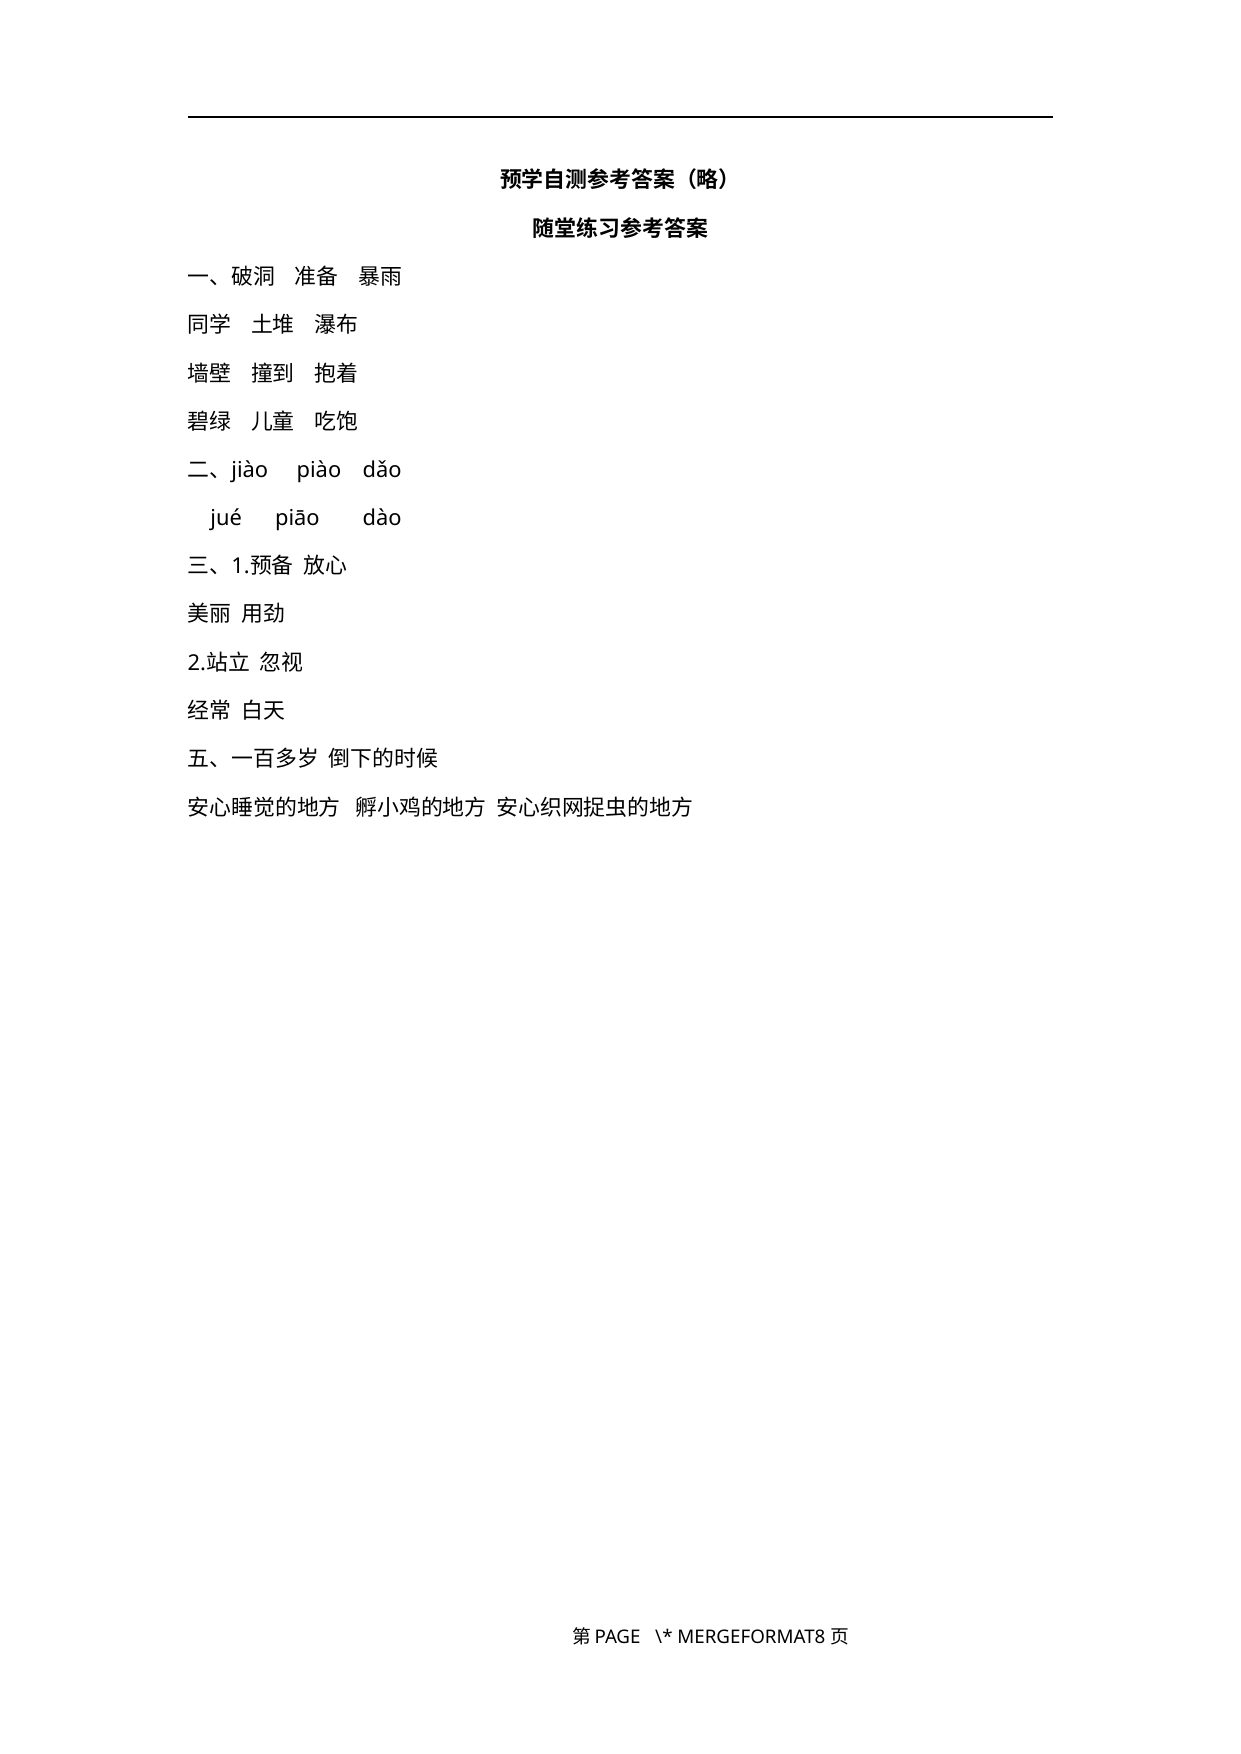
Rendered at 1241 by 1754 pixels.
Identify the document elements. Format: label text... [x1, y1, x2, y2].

text 三、1.预备 放心 [187, 548, 1053, 580]
text 同学 土堆 瀑布 [187, 307, 1053, 339]
text 一、破洞 准备 暴雨 [187, 259, 1053, 291]
text 经常 白天 [187, 693, 1053, 725]
text 随堂练习参考答案 [187, 210, 1053, 243]
text 2.站立 忽视 [187, 644, 1053, 677]
text 碧绿 儿童 吃饱 [187, 404, 1053, 436]
text 五、一百多岁 倒下的时候 [187, 741, 1053, 773]
text 美丽 用劲 [187, 596, 1053, 628]
text 二、jiào piào dǎo [187, 452, 1053, 484]
text 墙壁 撞到 抱着 [187, 355, 1053, 388]
text 安心睡觉的地方 孵小鸡的地方 安心织网捉虫的地方 [187, 789, 1053, 822]
text 预学自测参考答案（略） [187, 162, 1053, 194]
text jué piāo dào [187, 500, 1053, 533]
